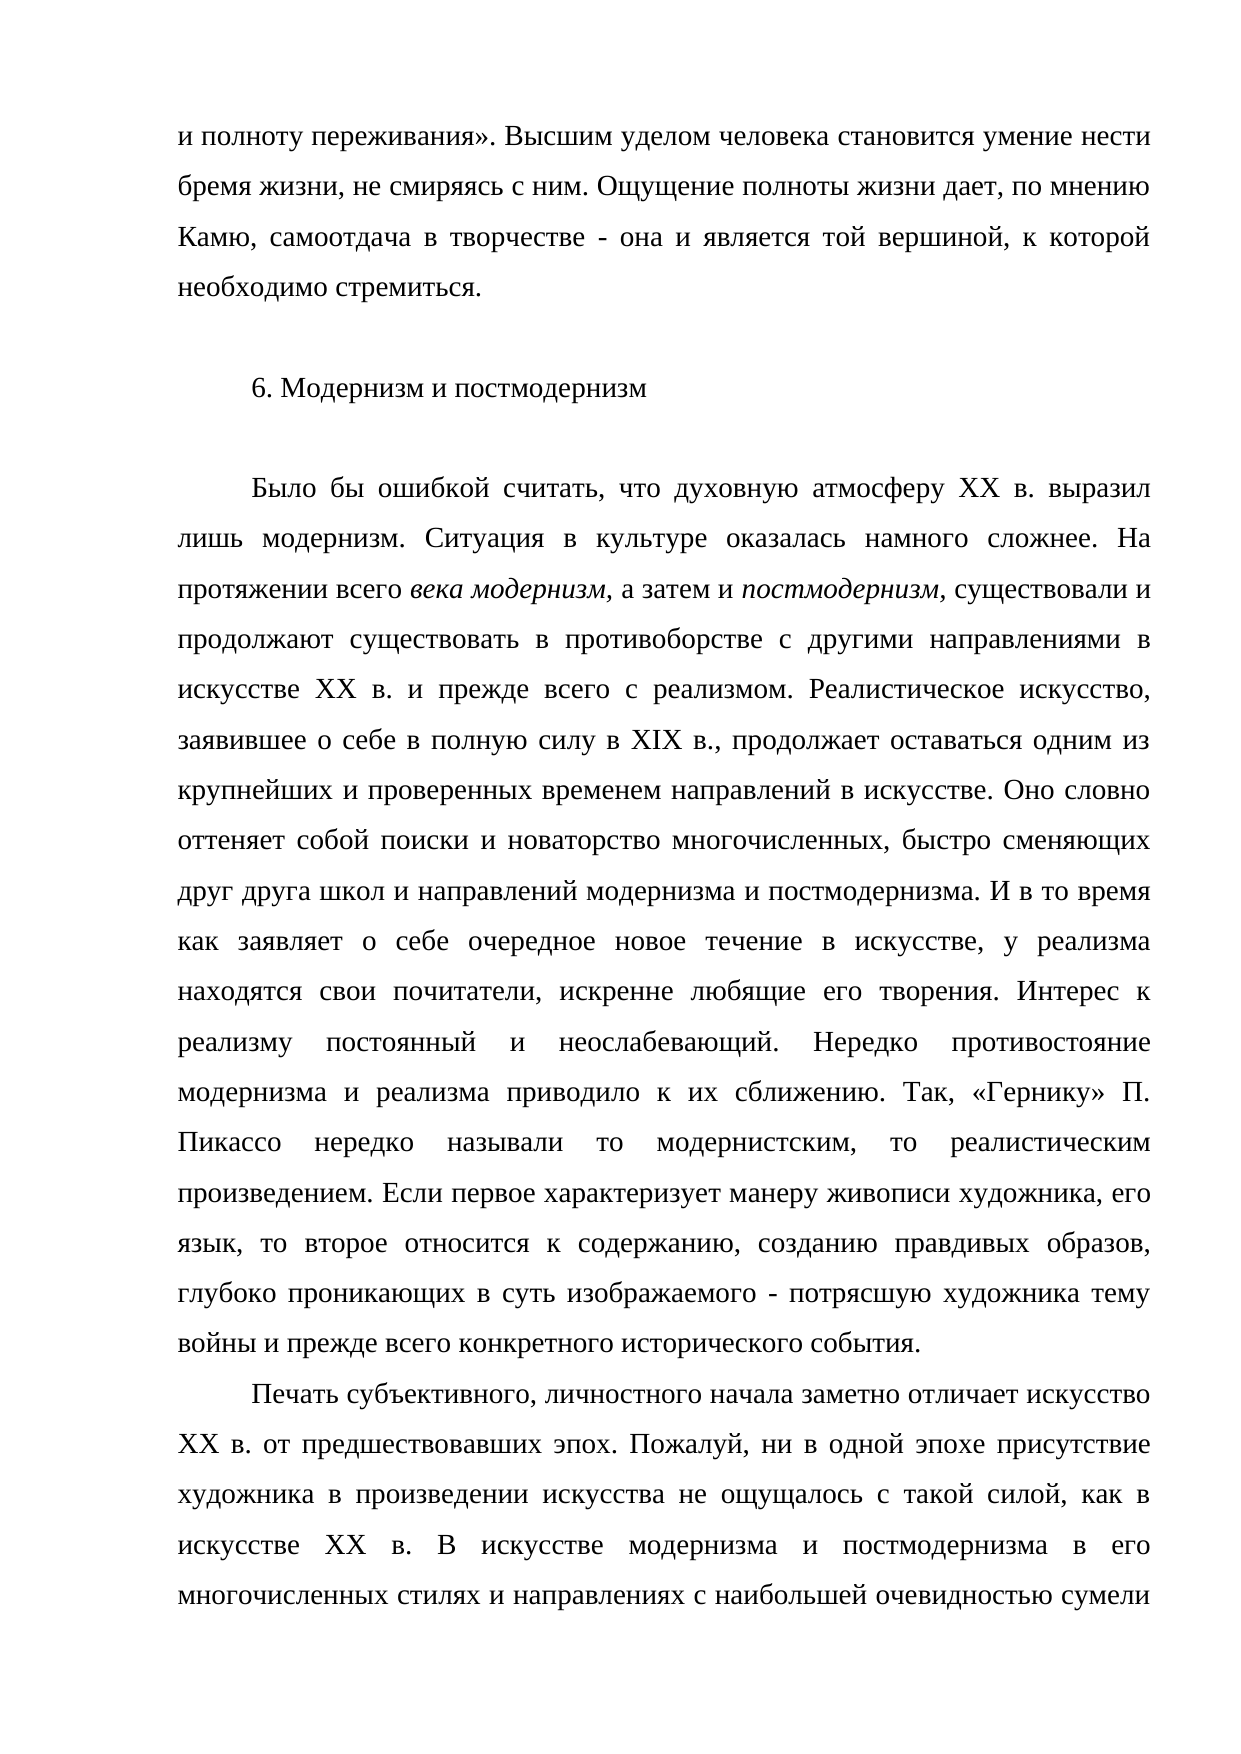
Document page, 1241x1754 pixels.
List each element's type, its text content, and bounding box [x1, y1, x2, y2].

text 6. Модернизм и постмодернизм [177, 370, 1152, 403]
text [177, 1376, 1152, 1611]
text Было бы ошибкой считать, что духовную атмосферу XX в. выразил лишь модернизм. Ситуация в культуре оказалась намного сложнее. На протяжении всего века модернизм, а затем и постмодернизм, существовали и продолжают существовать в противоборстве с другими направлениями в искусстве XX в. и прежде всего с реализмом. Реалистическое искусство, заявившее о себе в полную силу в XIX в., продолжает оставаться одним из крупнейших и проверенных временем направлений в искусстве. Оно словно оттеняет собой поиски и новаторство многочисленных, быстро сменяющих друг друга школ и направлений модернизма и постмодернизма. И в то время как заявляет о себе очередное новое течение в искусстве, у реализма находятся свои почитатели, искренне любящие его творения. Интерес к реализму постоянный и неослабевающий. Нередко противостояние модернизма и реализма приводило к их сближению. Так, «Гернику» П. Пикассо нередко называли то модернистским, то реалистическим произведением. Если первое характеризует манеру живописи художника, его язык, то второе относится к содержанию, созданию правдивых образов, глубоко проникающих в суть изображаемого - потрясшую художника тему войны и прежде всего конкретного исторического события. [177, 470, 1152, 1359]
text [177, 118, 1152, 303]
